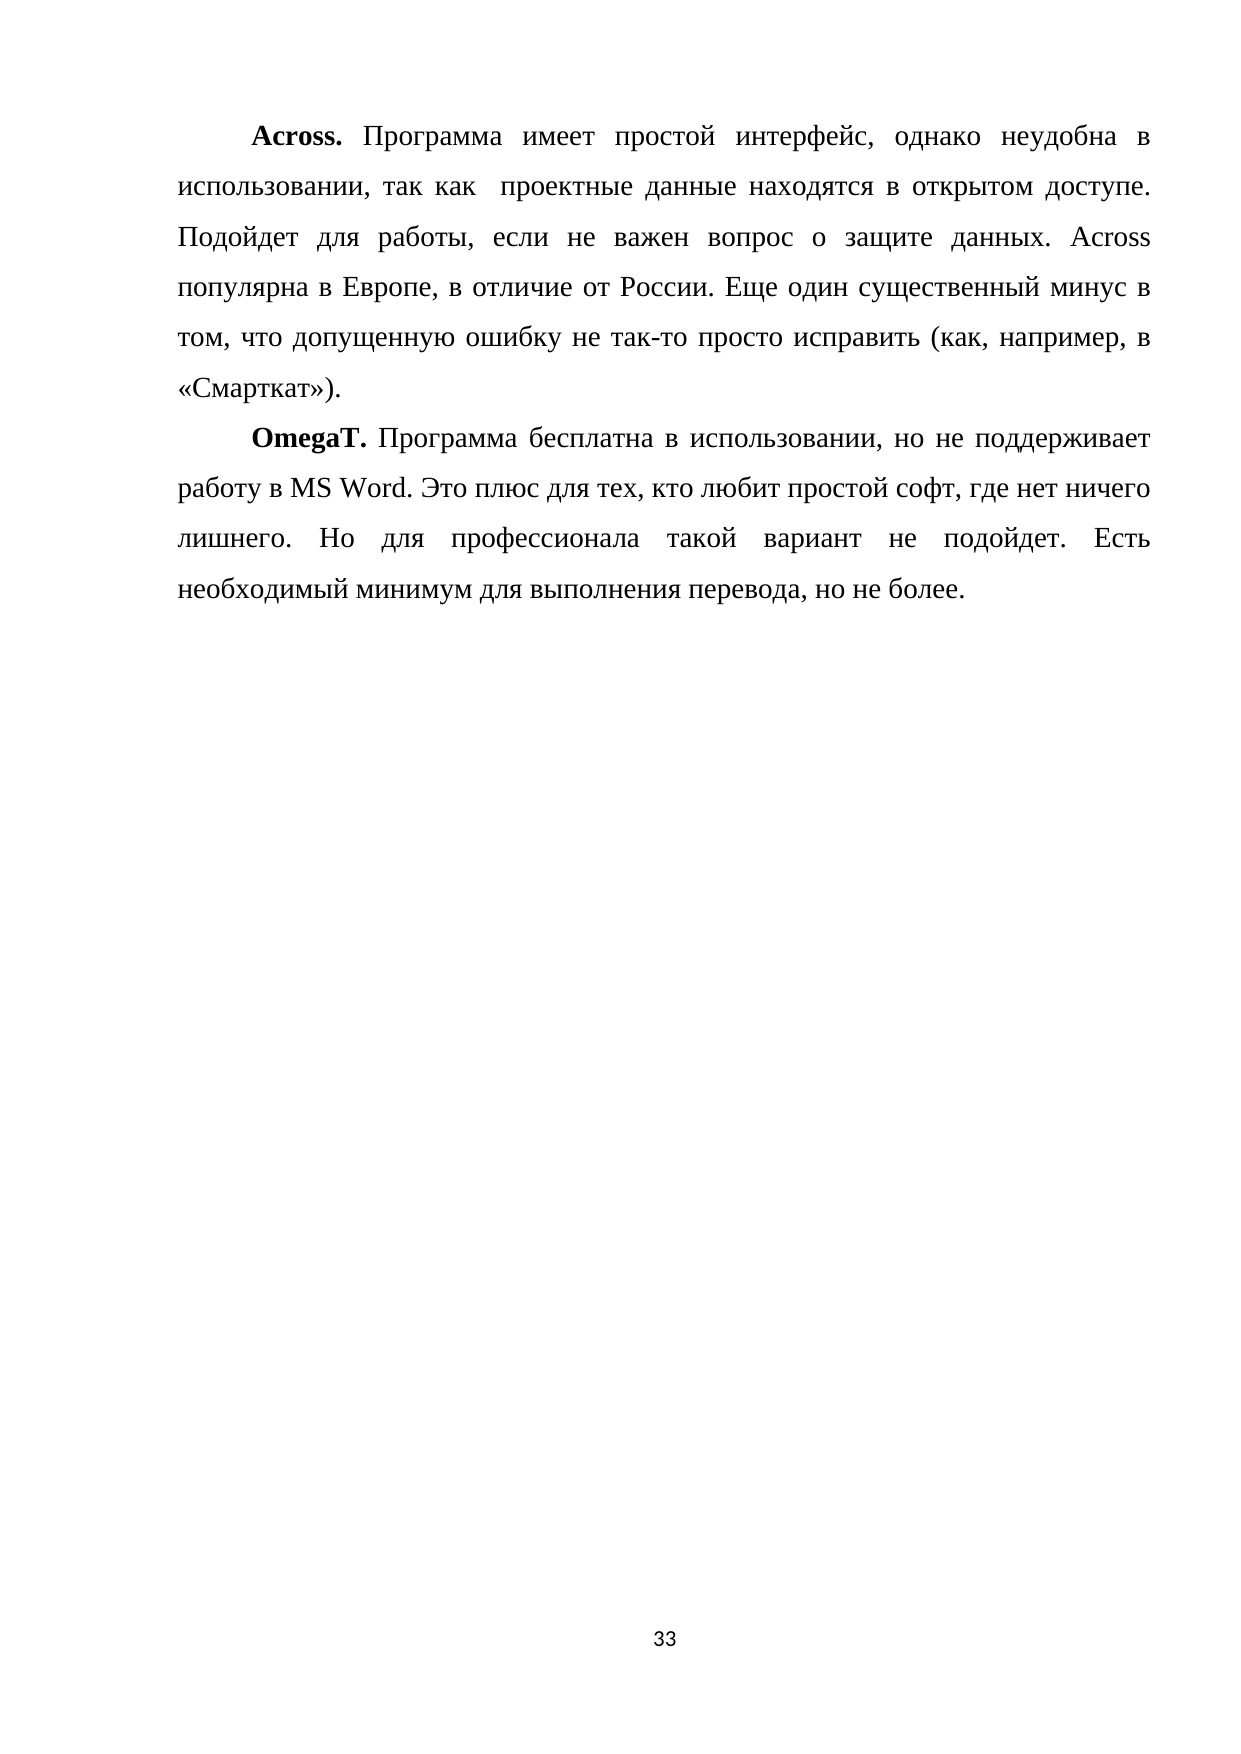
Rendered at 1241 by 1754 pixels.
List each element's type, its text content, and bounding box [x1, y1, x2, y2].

text Across. Программа имеет простой интерфейс, однако неудобна в использовании, так как проектные данные находятся в открытом доступе. Подойдет для работы, если не важен вопрос о защите данных. Across популярна в Европе, в отличие от России. Еще один существенный минус в том, что допущенную ошибку не так-то просто исправить (как, например, в «Смарткат»). [177, 118, 1152, 403]
text OmegaT. Программа бесплатна в использовании, но не поддерживает работу в MS Word. Это плюс для тех, кто любит простой софт, где нет ничего лишнего. Но для профессионала такой вариант не подойдет. Есть необходимый минимум для выполнения перевода, но не более. [177, 420, 1152, 604]
